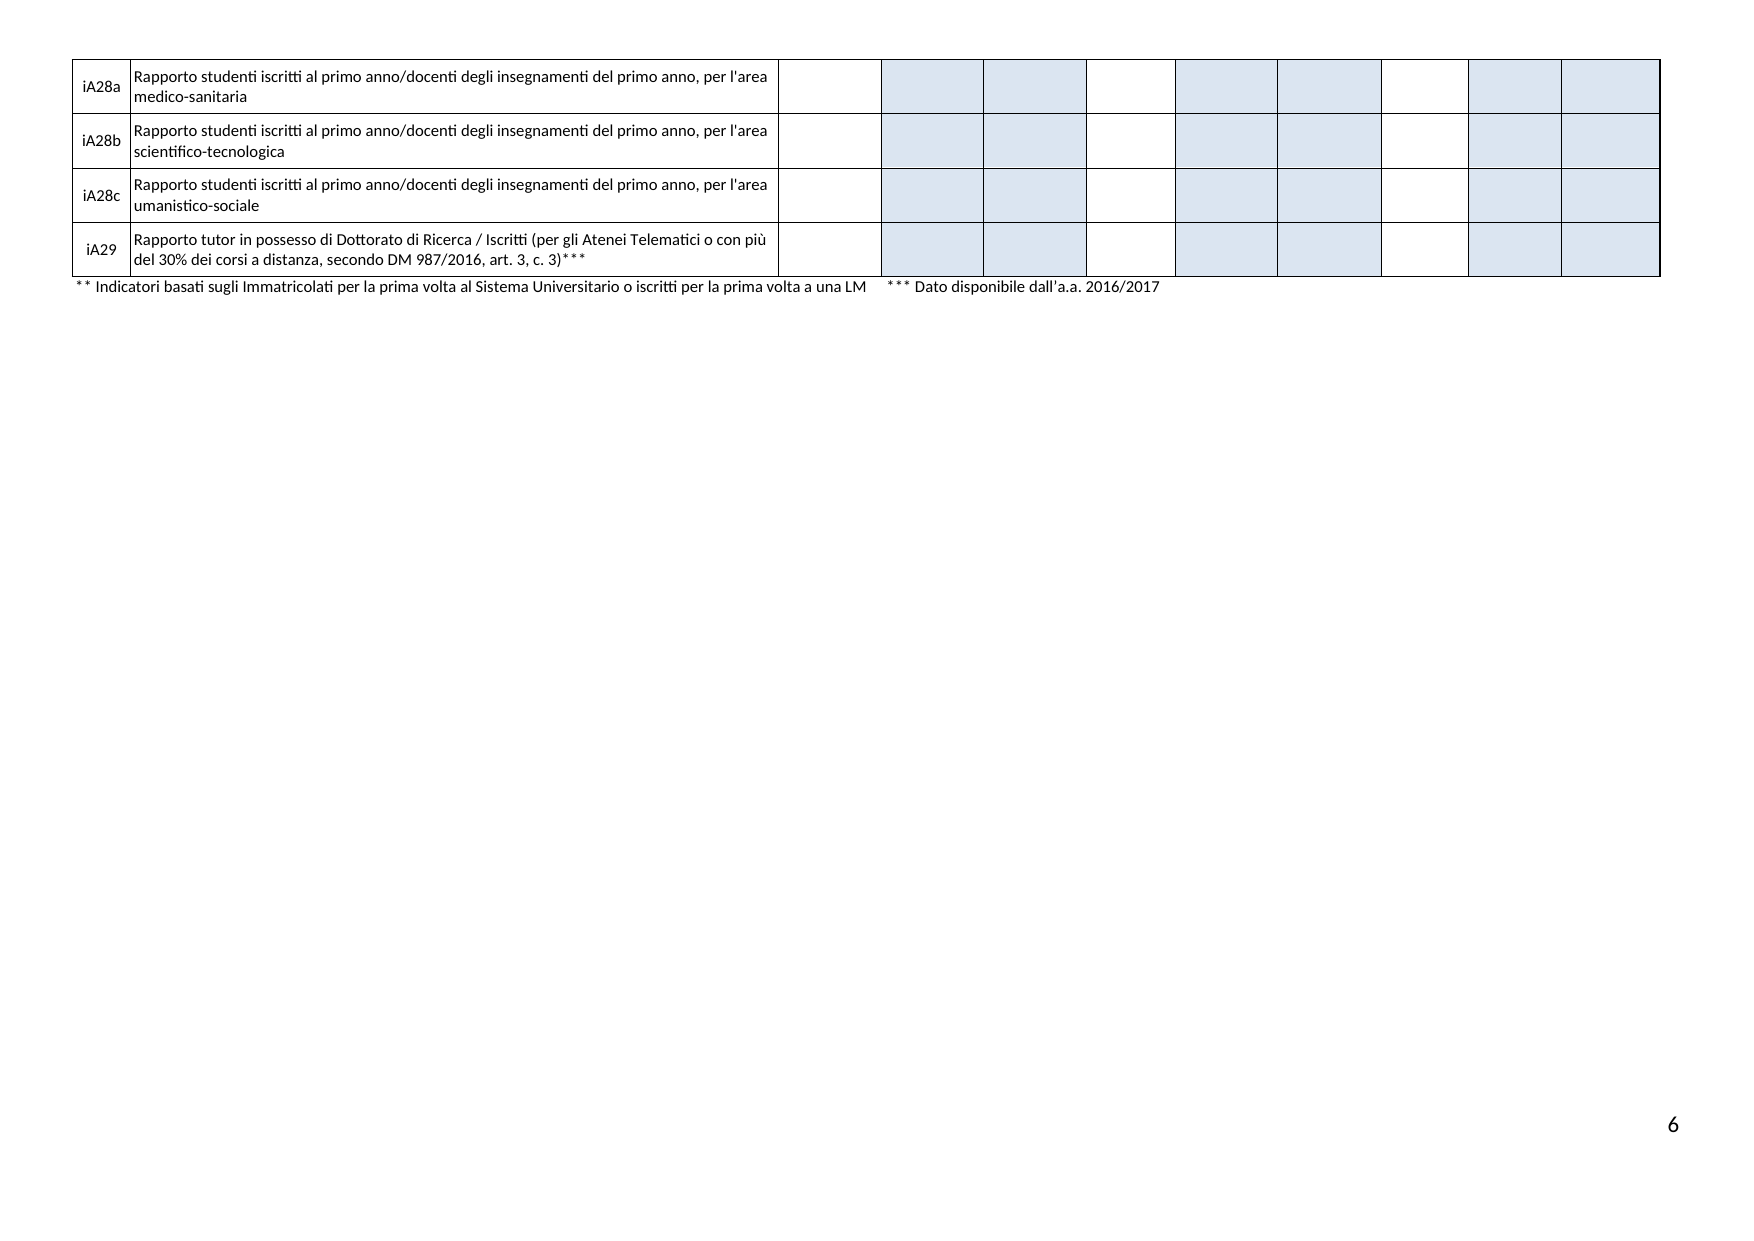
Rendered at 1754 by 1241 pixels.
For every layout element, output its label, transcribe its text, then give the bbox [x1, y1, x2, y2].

table_cell [984, 60, 1086, 113]
table_cell [1382, 223, 1468, 276]
table_cell iA28c [73, 169, 130, 222]
table_cell [1562, 114, 1659, 167]
table_cell [984, 114, 1086, 167]
table_cell iA28b [73, 114, 130, 167]
table_cell [1087, 169, 1175, 222]
table_cell [1562, 60, 1659, 113]
table_cell [1278, 114, 1381, 167]
table_cell [984, 223, 1086, 276]
text ** Indicatori basati sugli Immatricolati per la prima volta al Sistema Universitario o iscritti per la prima volta a una LM *** Dato disponibile dall’a.a. 2016/2017 [75, 277, 1679, 297]
table_cell Rapporto studenti iscritti al primo anno/docenti degli insegnamenti del primo anno, per l'area umanistico-sociale [131, 169, 778, 222]
table_cell [779, 114, 881, 167]
table_cell [1562, 169, 1659, 222]
table_cell [1469, 169, 1561, 222]
table_cell [1087, 114, 1175, 167]
table_cell [984, 169, 1086, 222]
table_cell [1469, 114, 1561, 167]
table_cell [1278, 60, 1381, 113]
table_cell [779, 60, 881, 113]
table_cell [1278, 169, 1381, 222]
table_cell [1176, 60, 1277, 113]
table_cell iA28a [73, 60, 130, 113]
table_cell [1382, 114, 1468, 167]
table_cell Rapporto studenti iscritti al primo anno/docenti degli insegnamenti del primo anno, per l'area medico-sanitaria [131, 60, 778, 113]
table_cell [882, 223, 983, 276]
table_cell [1176, 223, 1277, 276]
table_cell [1176, 169, 1277, 222]
table_cell [1382, 60, 1468, 113]
table_cell [1469, 60, 1561, 113]
table_cell iA29 [73, 223, 130, 276]
table_cell [1087, 60, 1175, 113]
table_cell [779, 223, 881, 276]
table_cell [1469, 223, 1561, 276]
table_cell [1562, 223, 1659, 276]
table_cell [1382, 169, 1468, 222]
table_cell Rapporto tutor in possesso di Dottorato di Ricerca / Iscritti (per gli Atenei Telematici o con più del 30% dei corsi a distanza, secondo DM 987/2016, art. 3, c. 3)*** [131, 223, 778, 276]
table_cell [1087, 223, 1175, 276]
table_cell Rapporto studenti iscritti al primo anno/docenti degli insegnamenti del primo anno, per l'area scientifico-tecnologica [131, 114, 778, 167]
table_cell [882, 60, 983, 113]
table_cell [882, 114, 983, 167]
table_cell [779, 169, 881, 222]
table_cell [882, 169, 983, 222]
table_cell [1176, 114, 1277, 167]
table_cell [1278, 223, 1381, 276]
